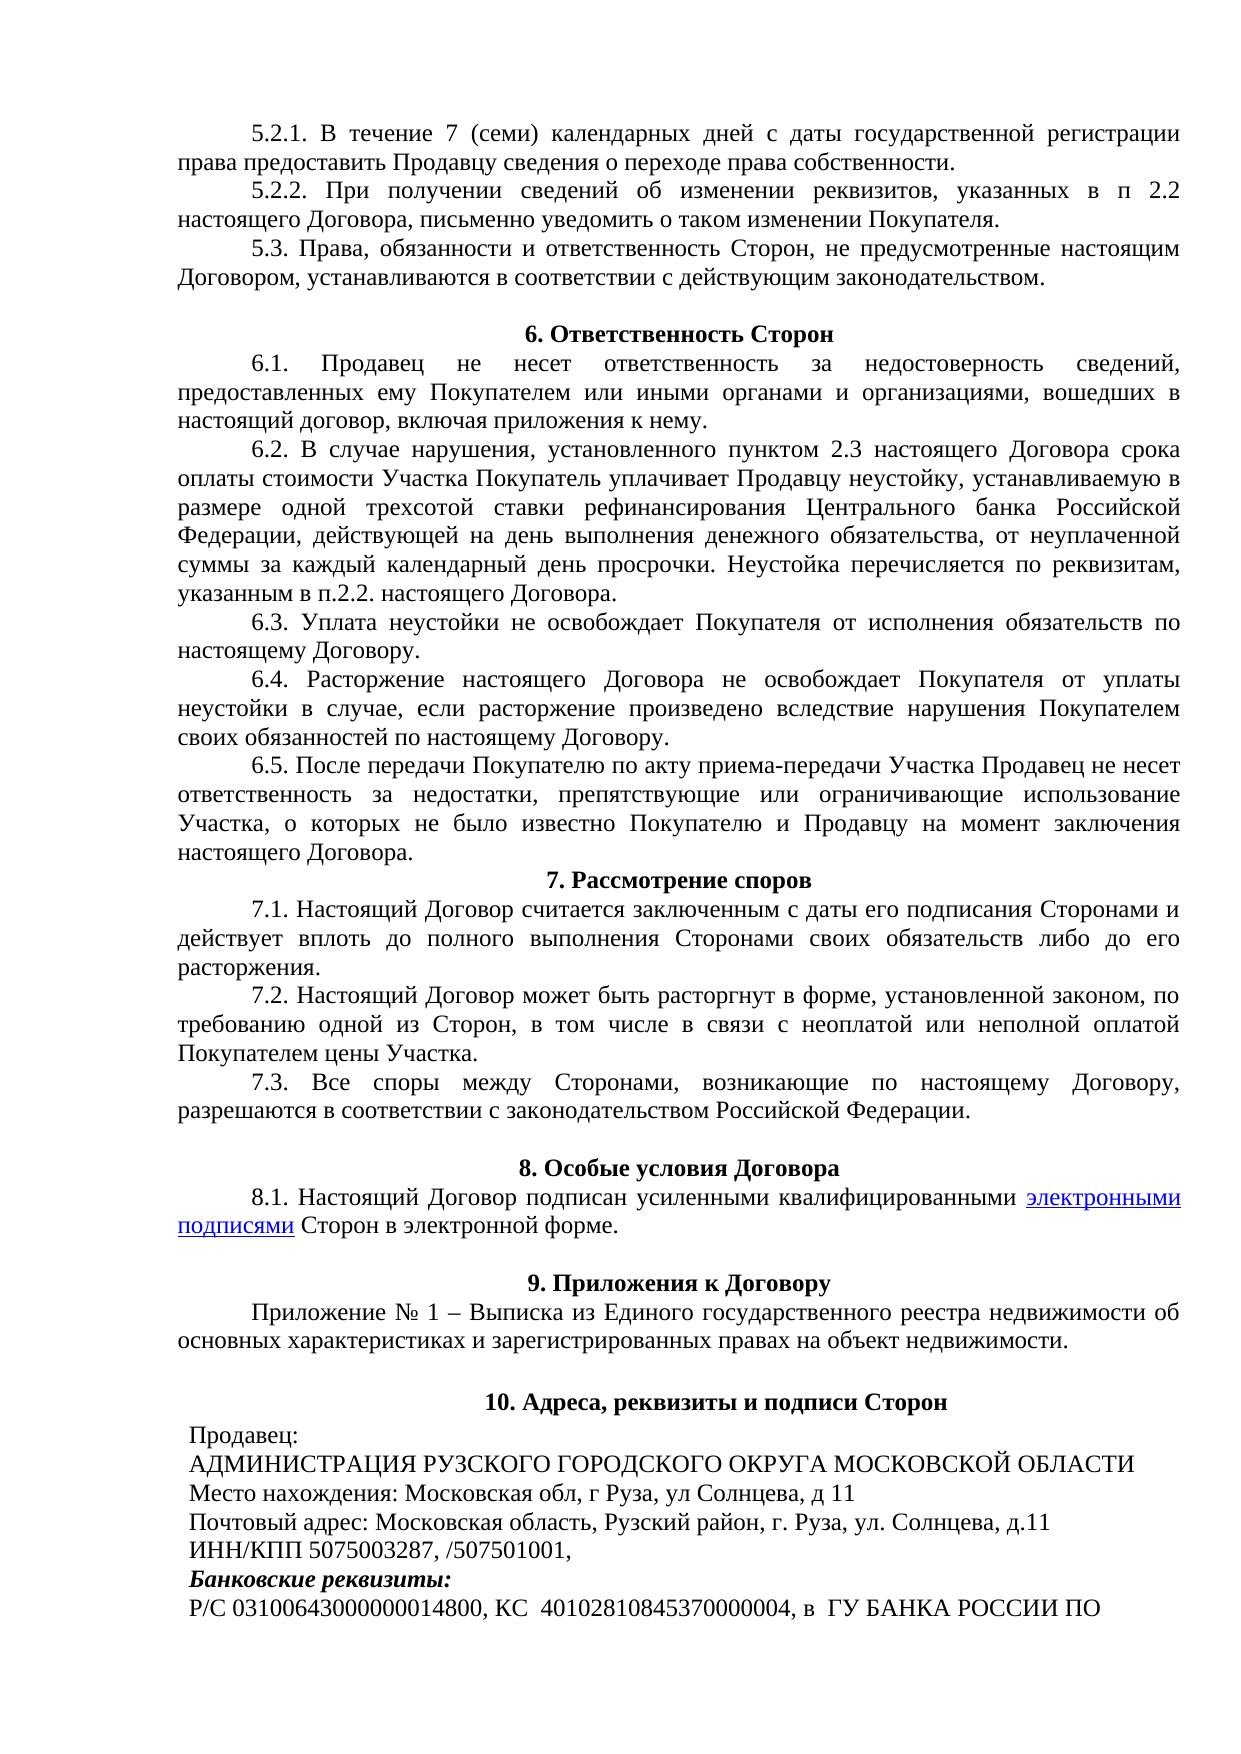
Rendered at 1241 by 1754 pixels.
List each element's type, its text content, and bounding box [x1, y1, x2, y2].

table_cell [177, 1535, 1181, 1622]
text 6.1. Продавец не несет ответственность за недостоверность сведений, предоставленных ему Покупателем или иными органами и организациями, вошедших в настоящий договор, включая приложения к нему. [177, 348, 1181, 434]
text 7.3. Все споры между Сторонами, возникающие по настоящему Договору, разрешаются в соответствии с законодательством Российской Федерации. [177, 1067, 1181, 1124]
text 6.4. Расторжение настоящего Договора не освобождает Покупателя от уплаты неустойки в случае, если расторжение произведено вследствие нарушения Покупателем своих обязанностей по настоящему Договору. [177, 664, 1181, 751]
text 5.3. Права, обязанности и ответственность Сторон, не предусмотренные настоящим Договором, устанавливаются в соответствии с действующим законодательством. [177, 233, 1181, 291]
text 6. Ответственность Сторон [177, 319, 1181, 348]
text 8. Особые условия Договора [177, 1153, 1181, 1182]
text 7.2. Настоящий Договор может быть расторгнут в форме, установленной законом, по требованию одной из Сторон, в том числе в связи с неоплатой или неполной оплатой Покупателем цены Участка. [177, 981, 1181, 1067]
text 6.3. Уплата неустойки не освобождает Покупателя от исполнения обязательств по настоящему Договору. [177, 607, 1181, 664]
text 10. Адреса, реквизиты и подписи Сторон [177, 1387, 1181, 1416]
text 6.2. В случае нарушения, установленного пунктом 2.3 настоящего Договора срока оплаты стоимости Участка Покупатель уплачивает Продавцу неустойку, устанавливаемую в размере одной трехсотой ставки рефинансирования Центрального банка Российской Федерации, действующей на день выполнения денежного обязательства, от неуплаченной суммы за каждый календарный день просрочки. Неустойка перечисляется по реквизитам, указанным в п.2.2. настоящего Договора. [177, 434, 1181, 607]
text 9. Приложения к Договору [177, 1268, 1181, 1297]
table_cell Место нахождения: Московская обл, г Руза, ул Солнцева, д 11 [177, 1478, 1181, 1507]
text 5.2.1. В течение 7 (семи) календарных дней с даты государственной регистрации права предоставить Продавцу сведения о переходе права собственности. [177, 118, 1181, 176]
text 7. Рассмотрение споров [177, 866, 1181, 894]
text 5.2.2. При получении сведений об изменении реквизитов, указанных в п 2.2 настоящего Договора, письменно уведомить о таком изменении Покупателя. [177, 176, 1181, 233]
table_cell Почтовый адрес: Московская область, Рузский район, г. Руза, ул. Солнцева, д.11 [177, 1507, 1181, 1535]
text 8.1. Настоящий Договор подписан усиленными квалифицированными электронными подписями Сторон в электронной форме. [177, 1182, 1181, 1239]
table_header Продавец: АДМИНИСТРАЦИЯ РУЗСКОГО ГОРОДСКОГО ОКРУГА МОСКОВСКОЙ ОБЛАСТИ [177, 1420, 1181, 1478]
text 7.1. Настоящий Договор считается заключенным с даты его подписания Сторонами и действует вплоть до полного выполнения Сторонами своих обязательств либо до его расторжения. [177, 894, 1181, 981]
text 6.5. После передачи Покупателю по акту приема-передачи Участка Продавец не несет ответственность за недостатки, препятствующие или ограничивающие использование Участка, о которых не было известно Покупателю и Продавцу на момент заключения настоящего Договора. [177, 751, 1181, 866]
text Приложение № 1 – Выписка из Единого государственного реестра недвижимости об основных характеристиках и зарегистрированных правах на объект недвижимости. [177, 1297, 1181, 1354]
